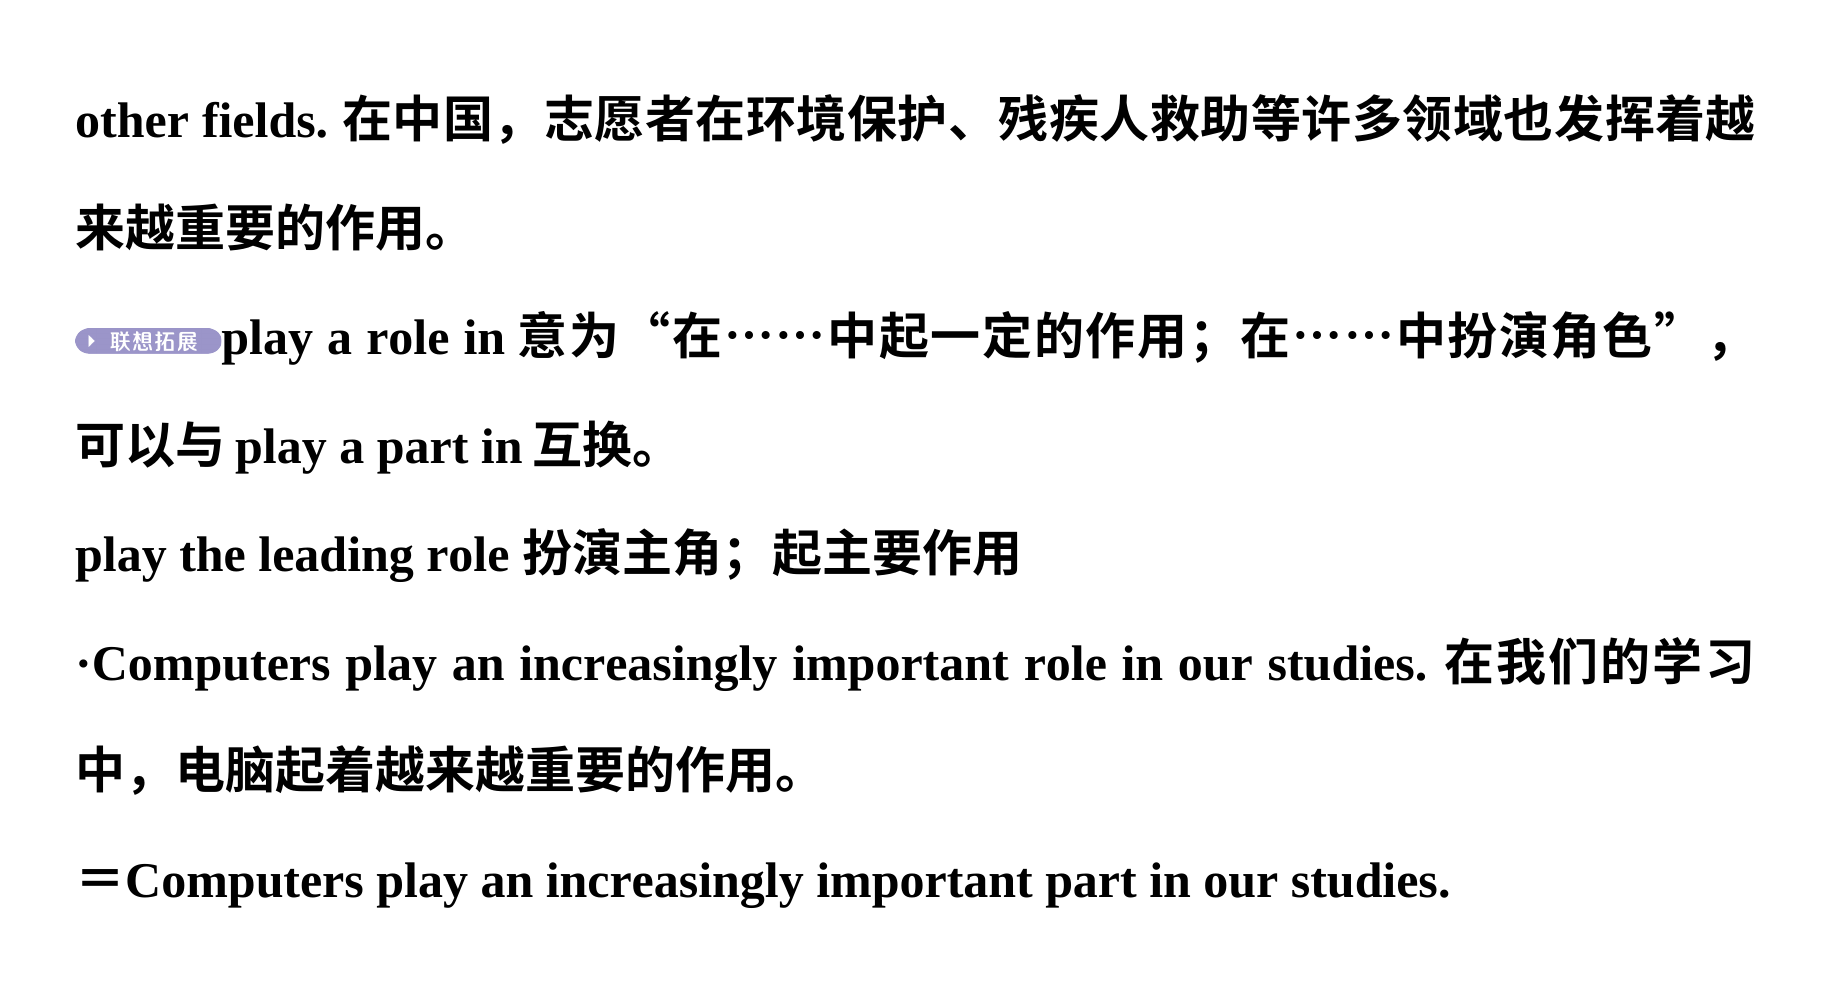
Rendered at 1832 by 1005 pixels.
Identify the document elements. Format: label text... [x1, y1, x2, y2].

picture [75, 328, 222, 355]
text ·Computers play an increasingly important role in our studies. 在我们的学习中，电脑起着越来越重要的作用。 [75, 622, 1756, 803]
text play a role in意为“在……中起一定的作用；在……中扮演角色”，可以与play a part in互换。 [75, 297, 1756, 478]
text play the leading role 扮演主角；起主要作用 [75, 514, 1756, 586]
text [75, 79, 1756, 261]
text ＝Computers play an increasingly important part in our studies. [75, 839, 1756, 912]
